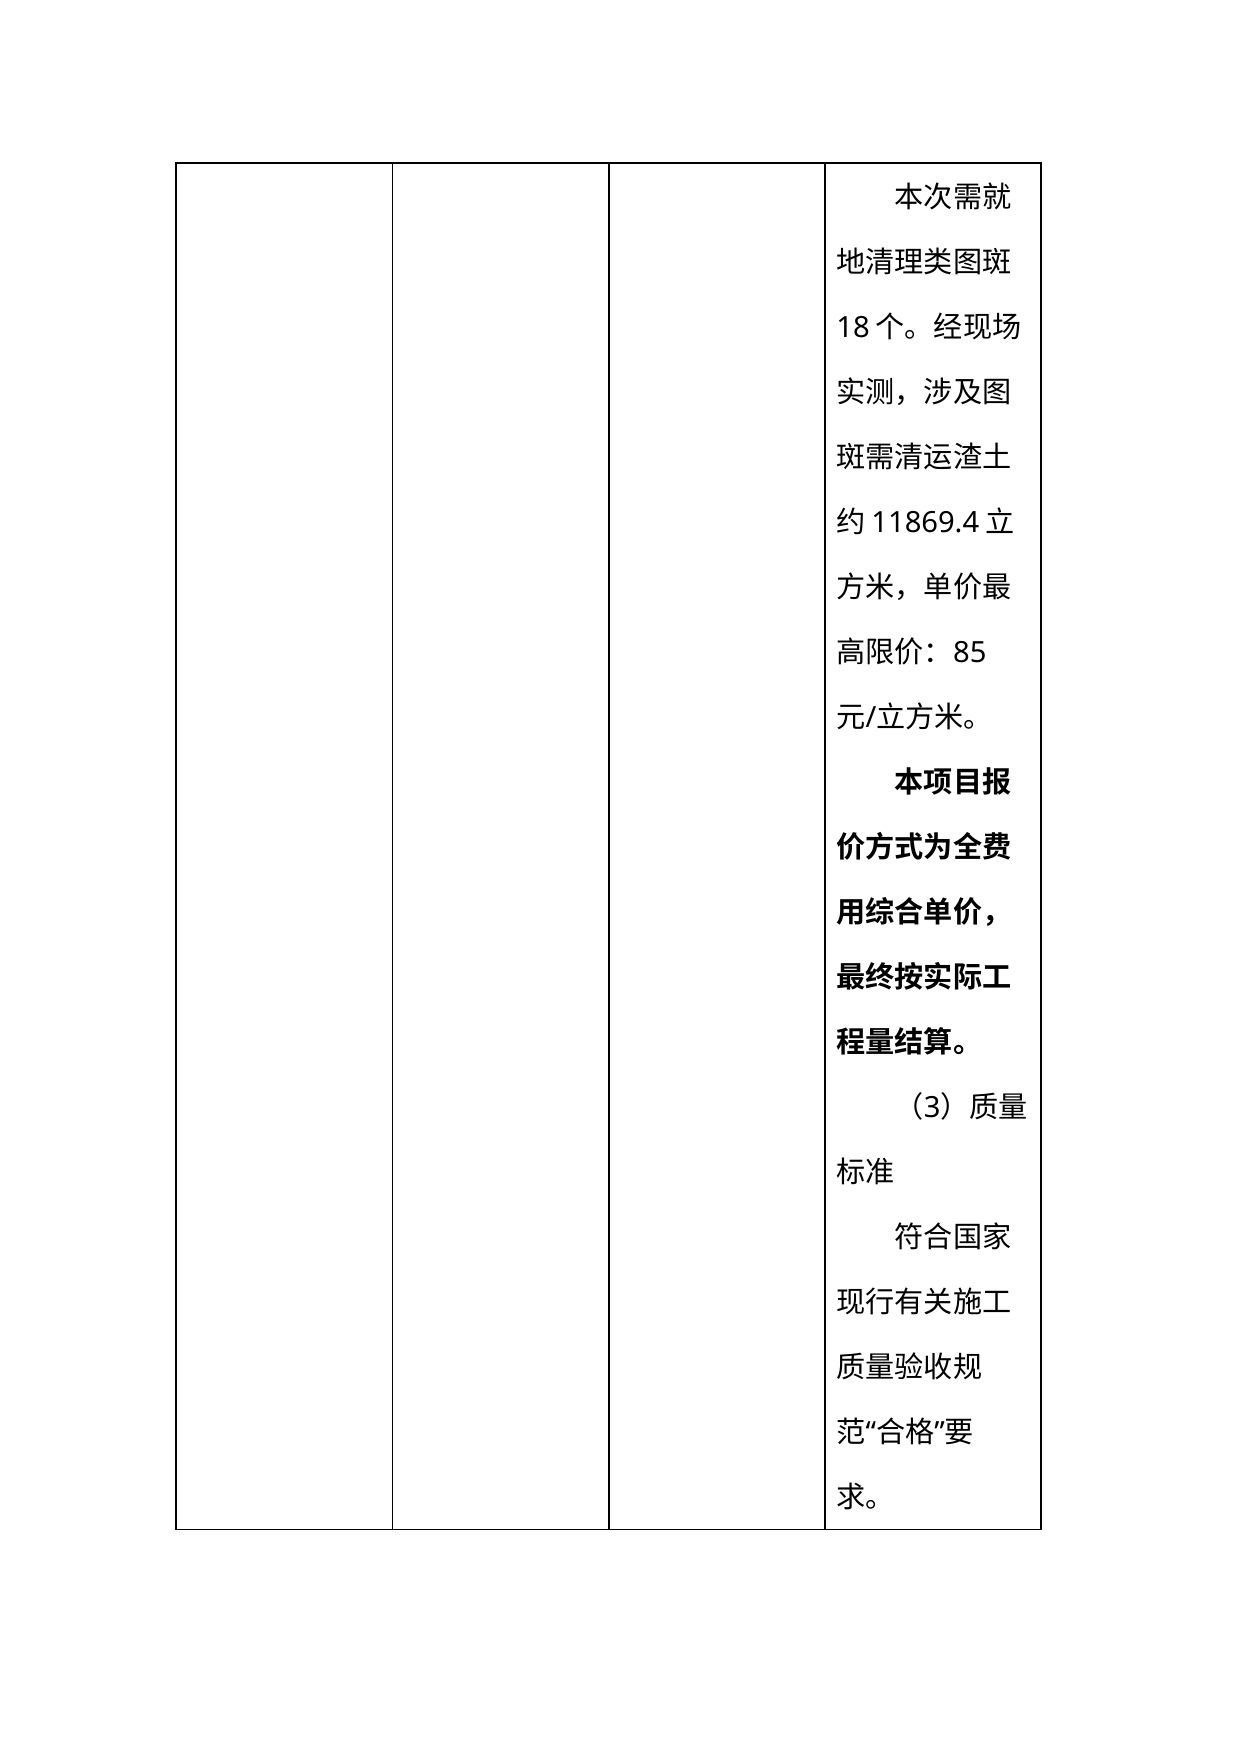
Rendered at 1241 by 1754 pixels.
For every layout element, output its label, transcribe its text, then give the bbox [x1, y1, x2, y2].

table_cell [610, 164, 824, 1528]
table_cell [177, 164, 392, 1528]
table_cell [826, 164, 1040, 1528]
table_cell 1 [393, 164, 608, 1528]
